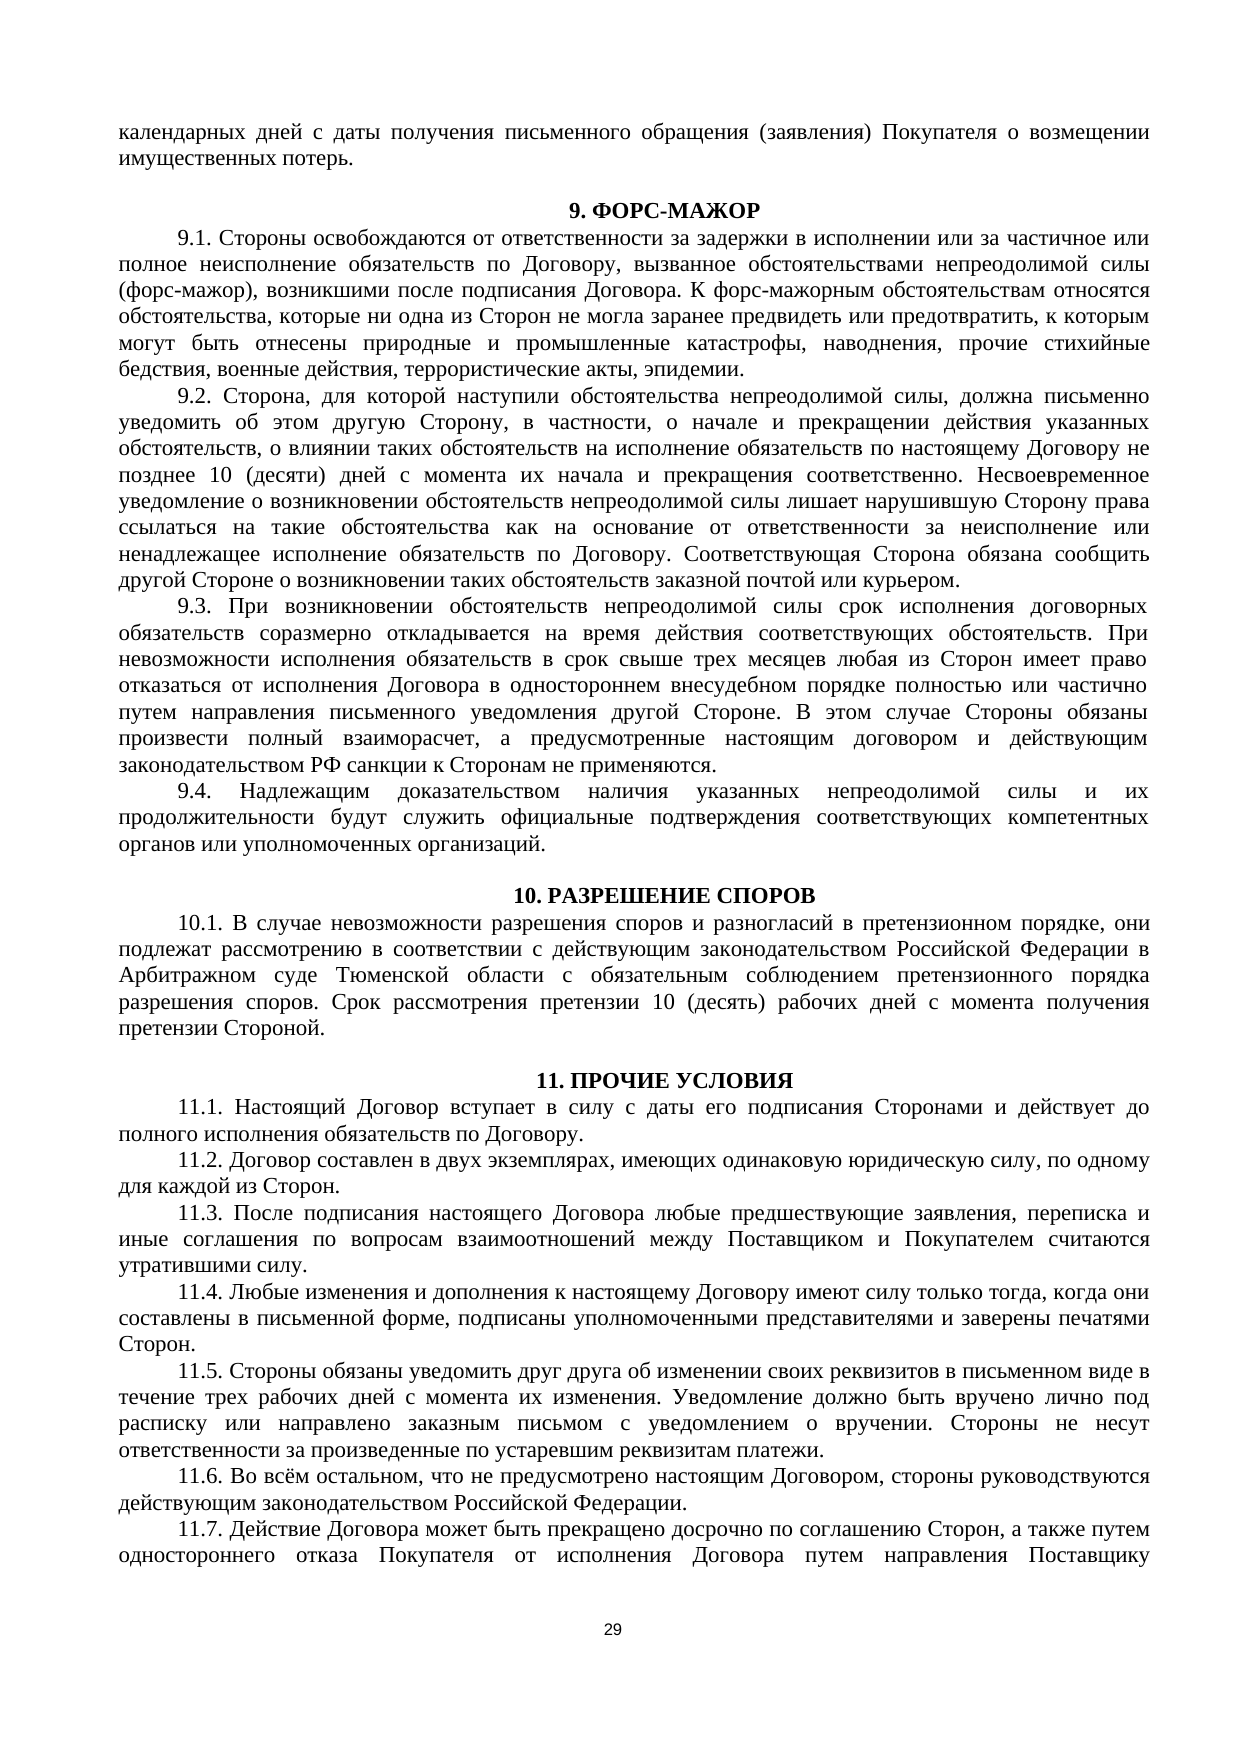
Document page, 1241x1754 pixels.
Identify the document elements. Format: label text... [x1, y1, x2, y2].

text 9.4. Надлежащим доказательством наличия указанных непреодолимой силы и их продолжительности будут служить официальные подтверждения соответствующих компетентных органов или уполномоченных организаций. [118, 777, 1150, 856]
text 10. РАЗРЕШЕНИЕ СПОРОВ [118, 882, 1152, 909]
text 11.3. После подписания настоящего Договора любые предшествующие заявления, переписка и иные соглашения по вопросам взаимоотношений между Поставщиком и Покупателем считаются утратившими силу. [118, 1199, 1152, 1278]
text 11.6. Во всём остальном, что не предусмотрено настоящим Договором, стороны руководствуются действующим законодательством Российской Федерации. [118, 1462, 1152, 1515]
text 11.1. Настоящий Договор вступает в силу с даты его подписания Сторонами и действует до полного исполнения обязательств по Договору. [118, 1093, 1152, 1146]
text 9. ФОРС-МАЖОР [118, 197, 1152, 223]
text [118, 118, 1152, 171]
text 11.4. Любые изменения и дополнения к настоящему Договору имеют силу только тогда, когда они составлены в письменной форме, подписаны уполномоченными представителями и заверены печатями Сторон. [118, 1278, 1152, 1357]
text 11. ПРОЧИЕ УСЛОВИЯ [118, 1067, 1152, 1093]
text 9.2. Сторона, для которой наступили обстоятельства непреодолимой силы, должна письменно уведомить об этом другую Сторону, в частности, о начале и прекращении действия указанных обстоятельств, о влиянии таких обстоятельств на исполнение обязательств по настоящему Договору не позднее 10 (десяти) дней с момента их начала и прекращения соответственно. Несвоевременное уведомление о возникновении обстоятельств непреодолимой силы лишает нарушившую Сторону права ссылаться на такие обстоятельства как на основание от ответственности за неисполнение или ненадлежащее исполнение обязательств по Договору. Соответствующая Сторона обязана сообщить другой Стороне о возникновении таких обстоятельств заказной почтой или курьером. [118, 382, 1151, 592]
text 9.1. Стороны освобождаются от ответственности за задержки в исполнении или за частичное или полное неисполнение обязательств по Договору, вызванное обстоятельствами непреодолимой силы (форс-мажор), возникшими после подписания Договора. К форс-мажорным обстоятельствам относятся обстоятельства, которые ни одна из Сторон не могла заранее предвидеть или предотвратить, к которым могут быть отнесены природные и промышленные катастрофы, наводнения, прочие стихийные бедствия, военные действия, террористические акты, эпидемии. [118, 223, 1152, 382]
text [118, 1515, 1152, 1568]
text 11.5. Стороны обязаны уведомить друг друга об изменении своих реквизитов в письменном виде в течение трех рабочих дней с момента их изменения. Уведомление должно быть вручено лично под расписку или направлено заказным письмом с уведомлением о вручении. Стороны не несут ответственности за произведенные по устаревшим реквизитам платежи. [118, 1357, 1152, 1462]
text 9.3. При возникновении обстоятельств непреодолимой силы срок исполнения договорных обязательств соразмерно откладывается на время действия соответствующих обстоятельств. При невозможности исполнения обязательств в срок свыше трех месяцев любая из Сторон имеет право отказаться от исполнения Договора в одностороннем внесудебном порядке полностью или частично путем направления письменного уведомления другой Стороне. В этом случае Стороны обязаны произвести полный взаиморасчет, а предусмотренные настоящим договором и действующим законодательством РФ санкции к Сторонам не применяются. [118, 592, 1149, 777]
text 10.1. В случае невозможности разрешения споров и разногласий в претензионном порядке, они подлежат рассмотрению в соответствии с действующим законодательством Российской Федерации в Арбитражном суде Тюменской области с обязательным соблюдением претензионного порядка разрешения споров. Срок рассмотрения претензии 10 (десять) рабочих дней с момента получения претензии Стороной. [118, 909, 1152, 1041]
text 11.2. Договор составлен в двух экземплярах, имеющих одинаковую юридическую силу, по одному для каждой из Сторон. [118, 1146, 1152, 1199]
